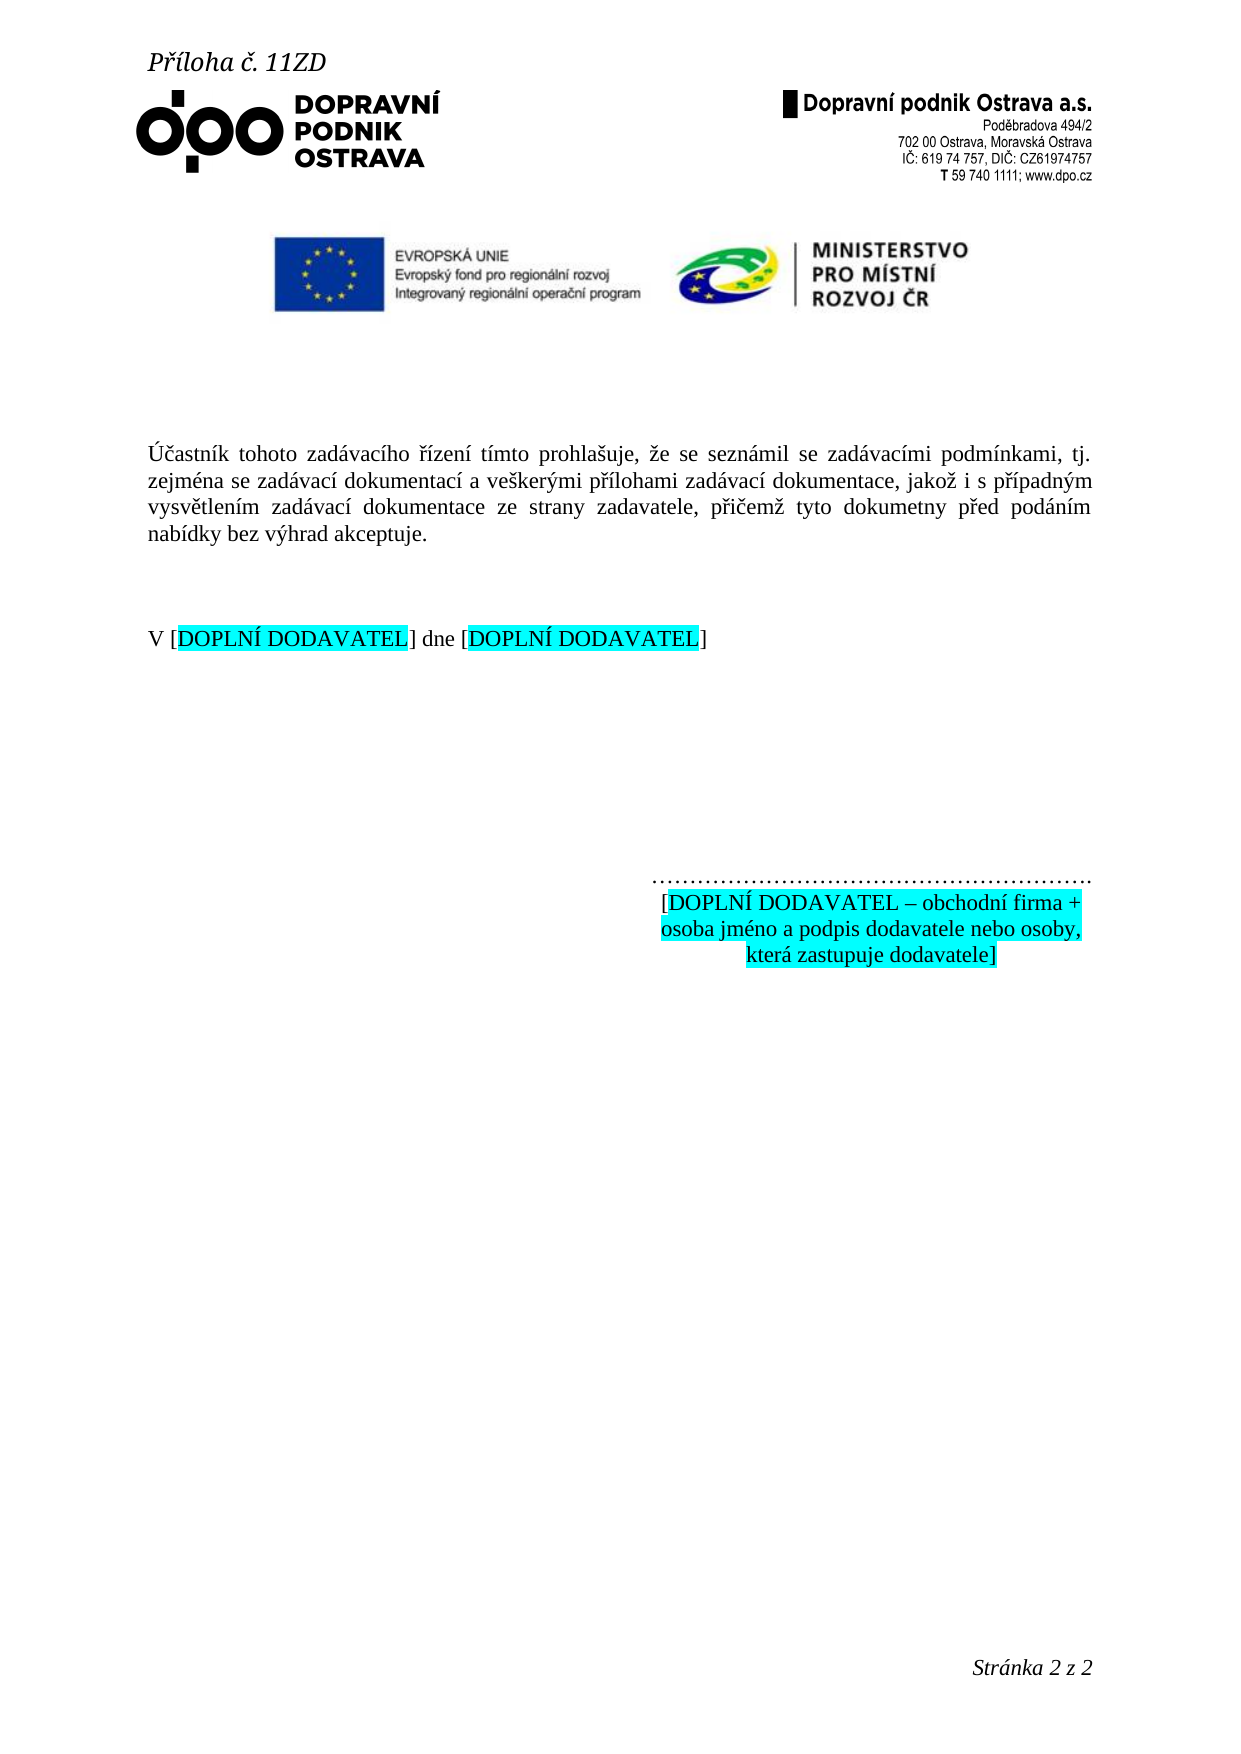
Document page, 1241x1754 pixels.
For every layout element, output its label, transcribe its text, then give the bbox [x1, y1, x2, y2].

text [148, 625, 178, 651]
text [DOPLNÍ DODAVATEL – obchodní firma + osoba jméno a podpis dodavatele nebo osoby, která zastupuje dodavatele] [650, 888, 1093, 968]
text V [DOPLNÍ DODAVATEL] dne [DOPLNÍ DODAVATEL] [699, 625, 1093, 651]
text Účastník tohoto zadávacího řízení tímto prohlašuje, že se seznámil se zadávacími podmínkami, tj. zejména se zadávací dokumentací a veškerými přílohami zadávací dokumentace, jakož i s případným vysvětlením zadávací dokumentace ze strany zadavatele, přičemž tyto dokumetny před podáním nabídky bez výhrad akceptuje. [148, 441, 1093, 546]
picture [783, 90, 1092, 183]
picture [136, 90, 441, 173]
picture [250, 212, 990, 336]
text …………………………………………………. [650, 862, 1093, 888]
